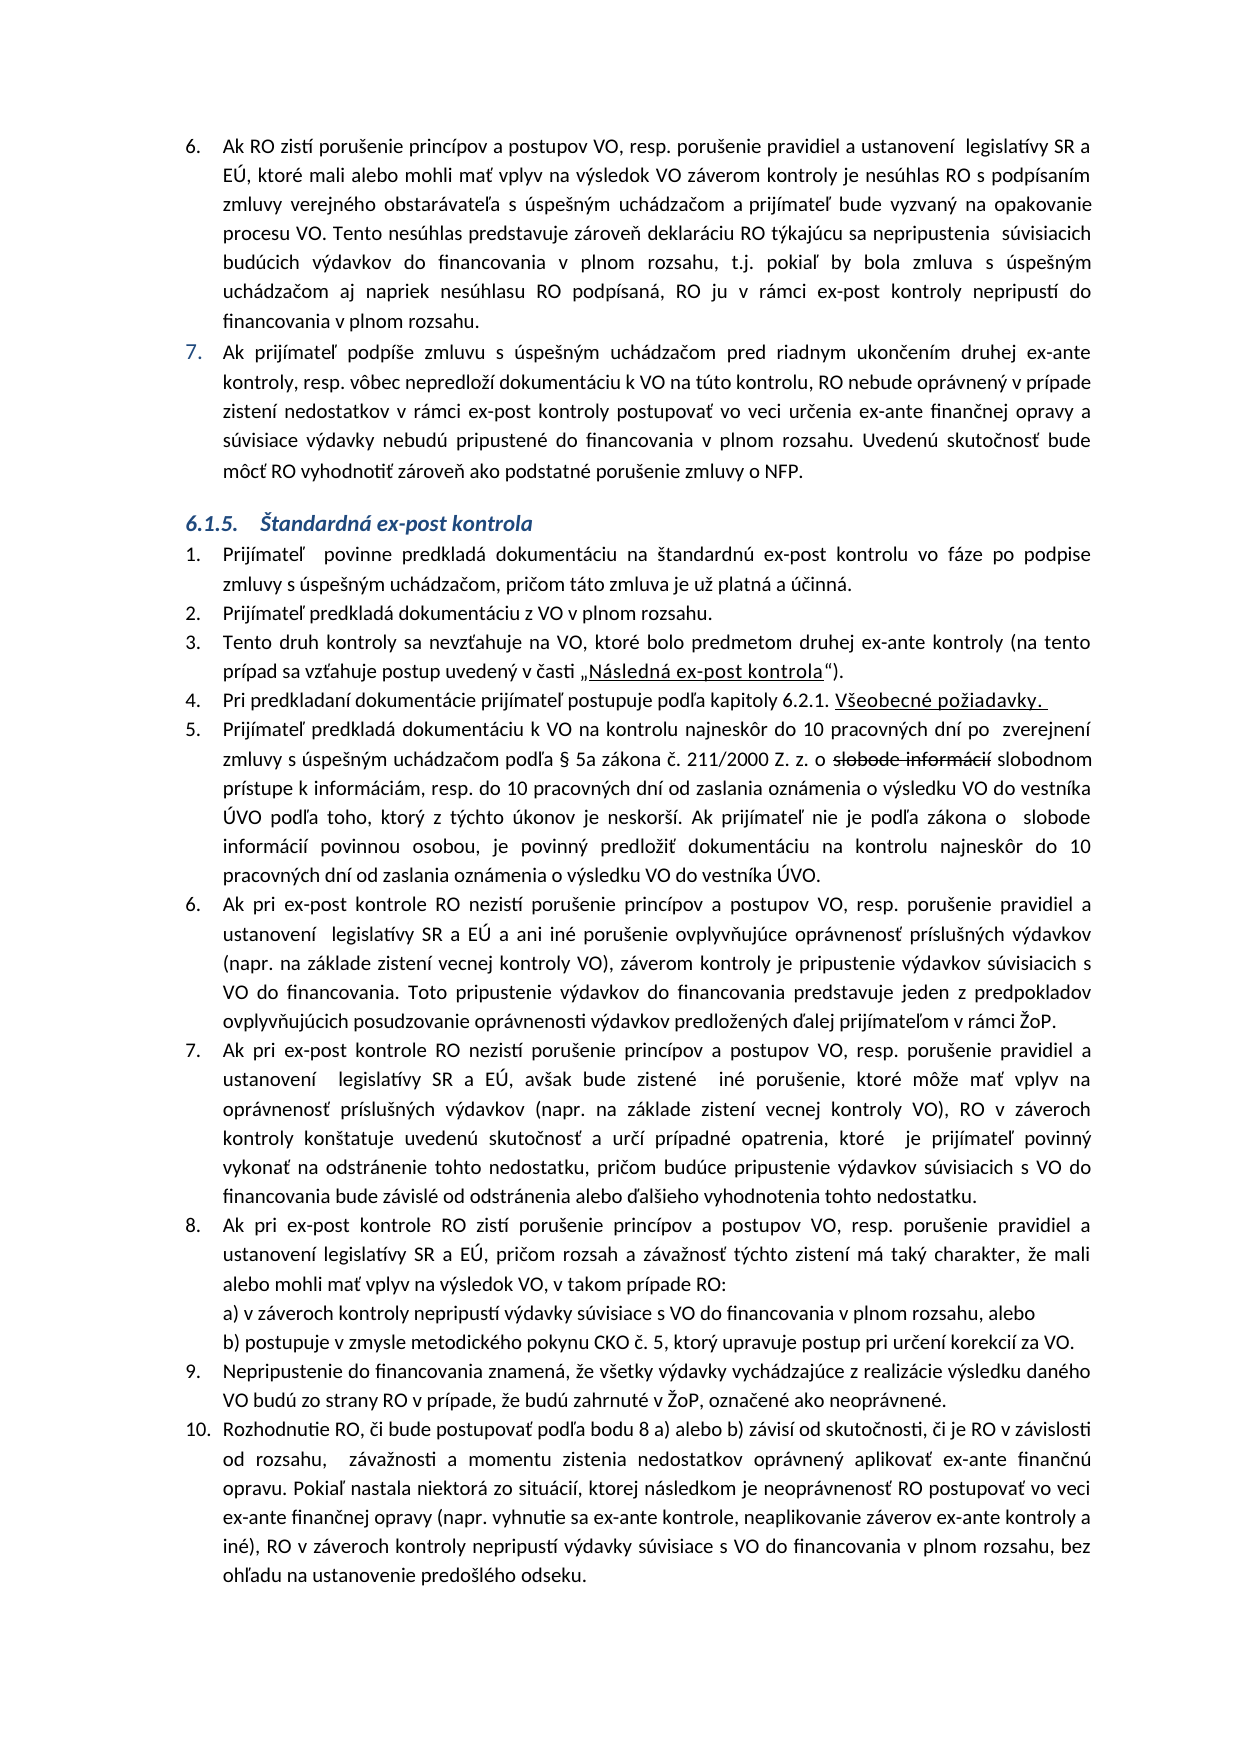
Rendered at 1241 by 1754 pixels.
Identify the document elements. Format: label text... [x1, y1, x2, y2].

list Prijímateľ predkladá dokumentáciu k VO na kontrolu najneskôr do 10 pracovných dní po zverejnení zmluvy s úspešným uchádzačom podľa § 5a zákona č. 211/2000 Z. z. o slobode informácií slobodnom prístupe k informáciám, resp. do 10 pracovných dní od zaslania oznámenia o výsledku VO do vestníka ÚVO podľa toho, ktorý z týchto úkonov je neskorší. Ak prijímateľ nie je podľa zákona o slobode informácií povinnou osobou, je povinný predložiť dokumentáciu na kontrolu najneskôr do 10 pracovných dní od zaslania oznámenia o výsledku VO do vestníka ÚVO. [185, 717, 1093, 888]
list Ak RO zistí porušenie princípov a postupov VO, resp. porušenie pravidiel a ustanovení legislatívy SR a EÚ, ktoré mali alebo mohli mať vplyv na výsledok VO záverom kontroly je nesúhlas RO s podpísaním zmluvy verejného obstarávateľa s úspešným uchádzačom a prijímateľ bude vyzvaný na opakovanie procesu VO. Tento nesúhlas predstavuje zároveň deklaráciu RO týkajúcu sa nepripustenia súvisiacich budúcich výdavkov do financovania v plnom rozsahu, t.j. pokiaľ by bola zmluva s úspešným uchádzačom aj napriek nesúhlasu RO podpísaná, RO ju v rámci ex-post kontroly nepripustí do financovania v plnom rozsahu. [185, 133, 1093, 333]
list Tento druh kontroly sa nevzťahuje na VO, ktoré bolo predmetom druhej ex-ante kontroly (na tento prípad sa vzťahuje postup uvedený v časti „Následná ex-post kontrola“). [185, 629, 1093, 684]
subtitle Štandardná ex-post kontrola [185, 509, 1093, 537]
list Prijímateľ povinne predkladá dokumentáciu na štandardnú ex-post kontrolu vo fáze po podpise zmluvy s úspešným uchádzačom, pričom táto zmluva je už platná a účinná. [185, 542, 1093, 596]
list Ak pri ex-post kontrole RO zistí porušenie princípov a postupov VO, resp. porušenie pravidiel a ustanovení legislatívy SR a EÚ, pričom rozsah a závažnosť týchto zistení má taký charakter, že mali alebo mohli mať vplyv na výsledok VO, v takom prípade RO: [185, 1212, 1093, 1296]
list Ak pri ex-post kontrole RO nezistí porušenie princípov a postupov VO, resp. porušenie pravidiel a ustanovení legislatívy SR a EÚ, avšak bude zistené iné porušenie, ktoré môže mať vplyv na oprávnenosť príslušných výdavkov (napr. na základe zistení vecnej kontroly VO), RO v záveroch kontroly konštatuje uvedenú skutočnosť a určí prípadné opatrenia, ktoré je prijímateľ povinný vykonať na odstránenie tohto nedostatku, pričom budúce pripustenie výdavkov súvisiacich s VO do financovania bude závislé od odstránenia alebo ďalšieho vyhodnotenia tohto nedostatku. [185, 1037, 1093, 1209]
list Pri predkladaní dokumentácie prijímateľ postupuje podľa kapitoly 6.2.1. Všeobecné požiadavky. [185, 687, 1093, 713]
list Prijímateľ predkladá dokumentáciu z VO v plnom rozsahu. [185, 600, 1093, 625]
list Ak prijímateľ podpíše zmluvu s úspešným uchádzačom pred riadnym ukončením druhej ex-ante kontroly, resp. vôbec nepredloží dokumentáciu k VO na túto kontrolu, RO nebude oprávnený v prípade zistení nedostatkov v rámci ex-post kontroly postupovať vo veci určenia ex-ante finančnej opravy a súvisiace výdavky nebudú pripustené do financovania v plnom rozsahu. Uvedenú skutočnosť bude môcť RO vyhodnotiť zároveň ako podstatné porušenie zmluvy o NFP. [185, 337, 1093, 484]
list b) postupuje v zmysle metodického pokynu CKO č. 5, ktorý upravuje postup pri určení korekcií za VO. [223, 1329, 1093, 1354]
list Nepripustenie do financovania znamená, že všetky výdavky vychádzajúce z realizácie výsledku daného VO budú zo strany RO v prípade, že budú zahrnuté v ŽoP, označené ako neoprávnené. [185, 1358, 1093, 1413]
list Rozhodnutie RO, či bude postupovať podľa bodu 8 a) alebo b) závisí od skutočnosti, či je RO v závislosti od rozsahu, závažnosti a momentu zistenia nedostatkov oprávnený aplikovať ex-ante finančnú opravu. Pokiaľ nastala niektorá zo situácií, ktorej následkom je neoprávnenosť RO postupovať vo veci ex-ante finančnej opravy (napr. vyhnutie sa ex-ante kontrole, neaplikovanie záverov ex-ante kontroly a iné), RO v záveroch kontroly nepripustí výdavky súvisiace s VO do financovania v plnom rozsahu, bez ohľadu na ustanovenie predošlého odseku. [185, 1417, 1093, 1588]
list a) v záveroch kontroly nepripustí výdavky súvisiace s VO do financovania v plnom rozsahu, alebo [223, 1300, 1093, 1325]
list Ak pri ex-post kontrole RO nezistí porušenie princípov a postupov VO, resp. porušenie pravidiel a ustanovení legislatívy SR a EÚ a ani iné porušenie ovplyvňujúce oprávnenosť príslušných výdavkov (napr. na základe zistení vecnej kontroly VO), záverom kontroly je pripustenie výdavkov súvisiacich s VO do financovania. Toto pripustenie výdavkov do financovania predstavuje jeden z predpokladov ovplyvňujúcich posudzovanie oprávnenosti výdavkov predložených ďalej prijímateľom v rámci ŽoP. [185, 892, 1093, 1034]
